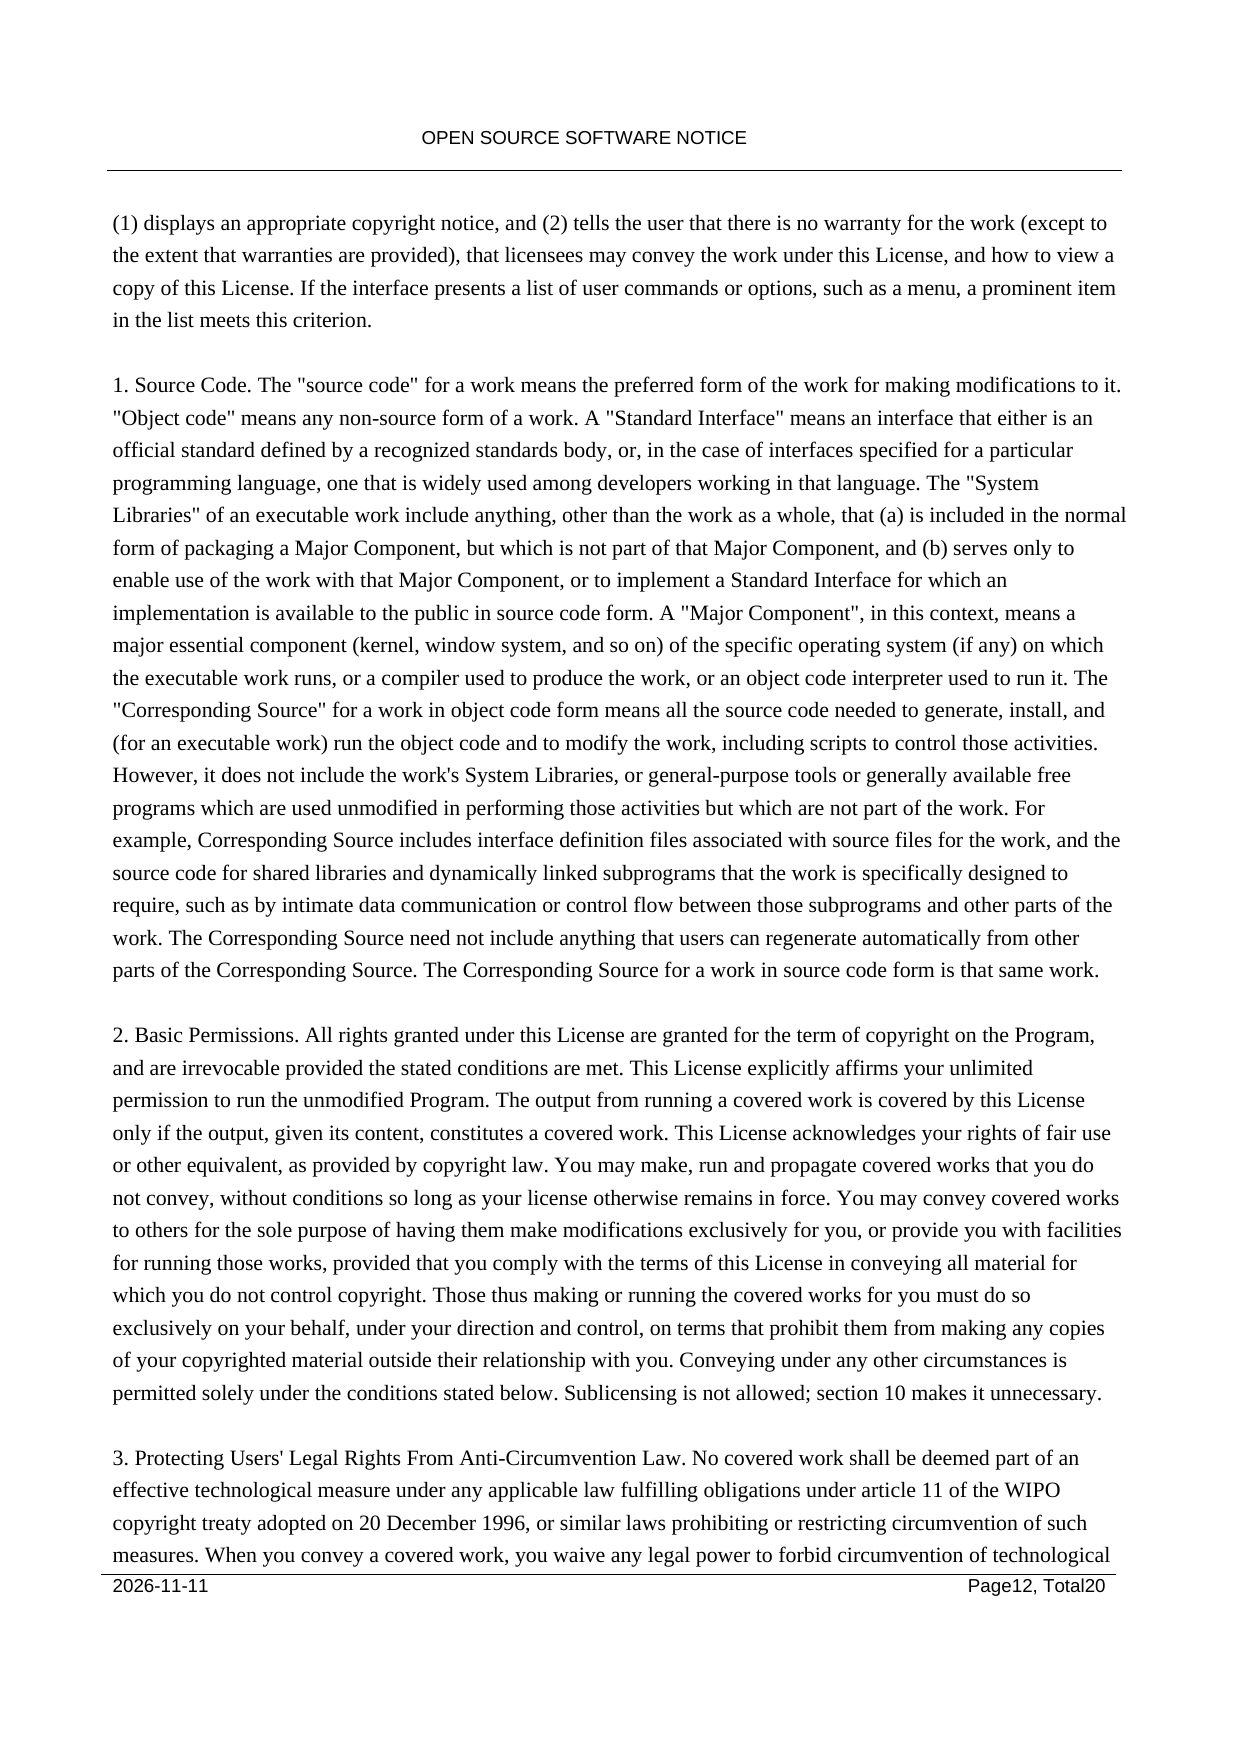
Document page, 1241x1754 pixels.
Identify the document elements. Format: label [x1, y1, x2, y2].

text [112, 206, 1128, 1571]
